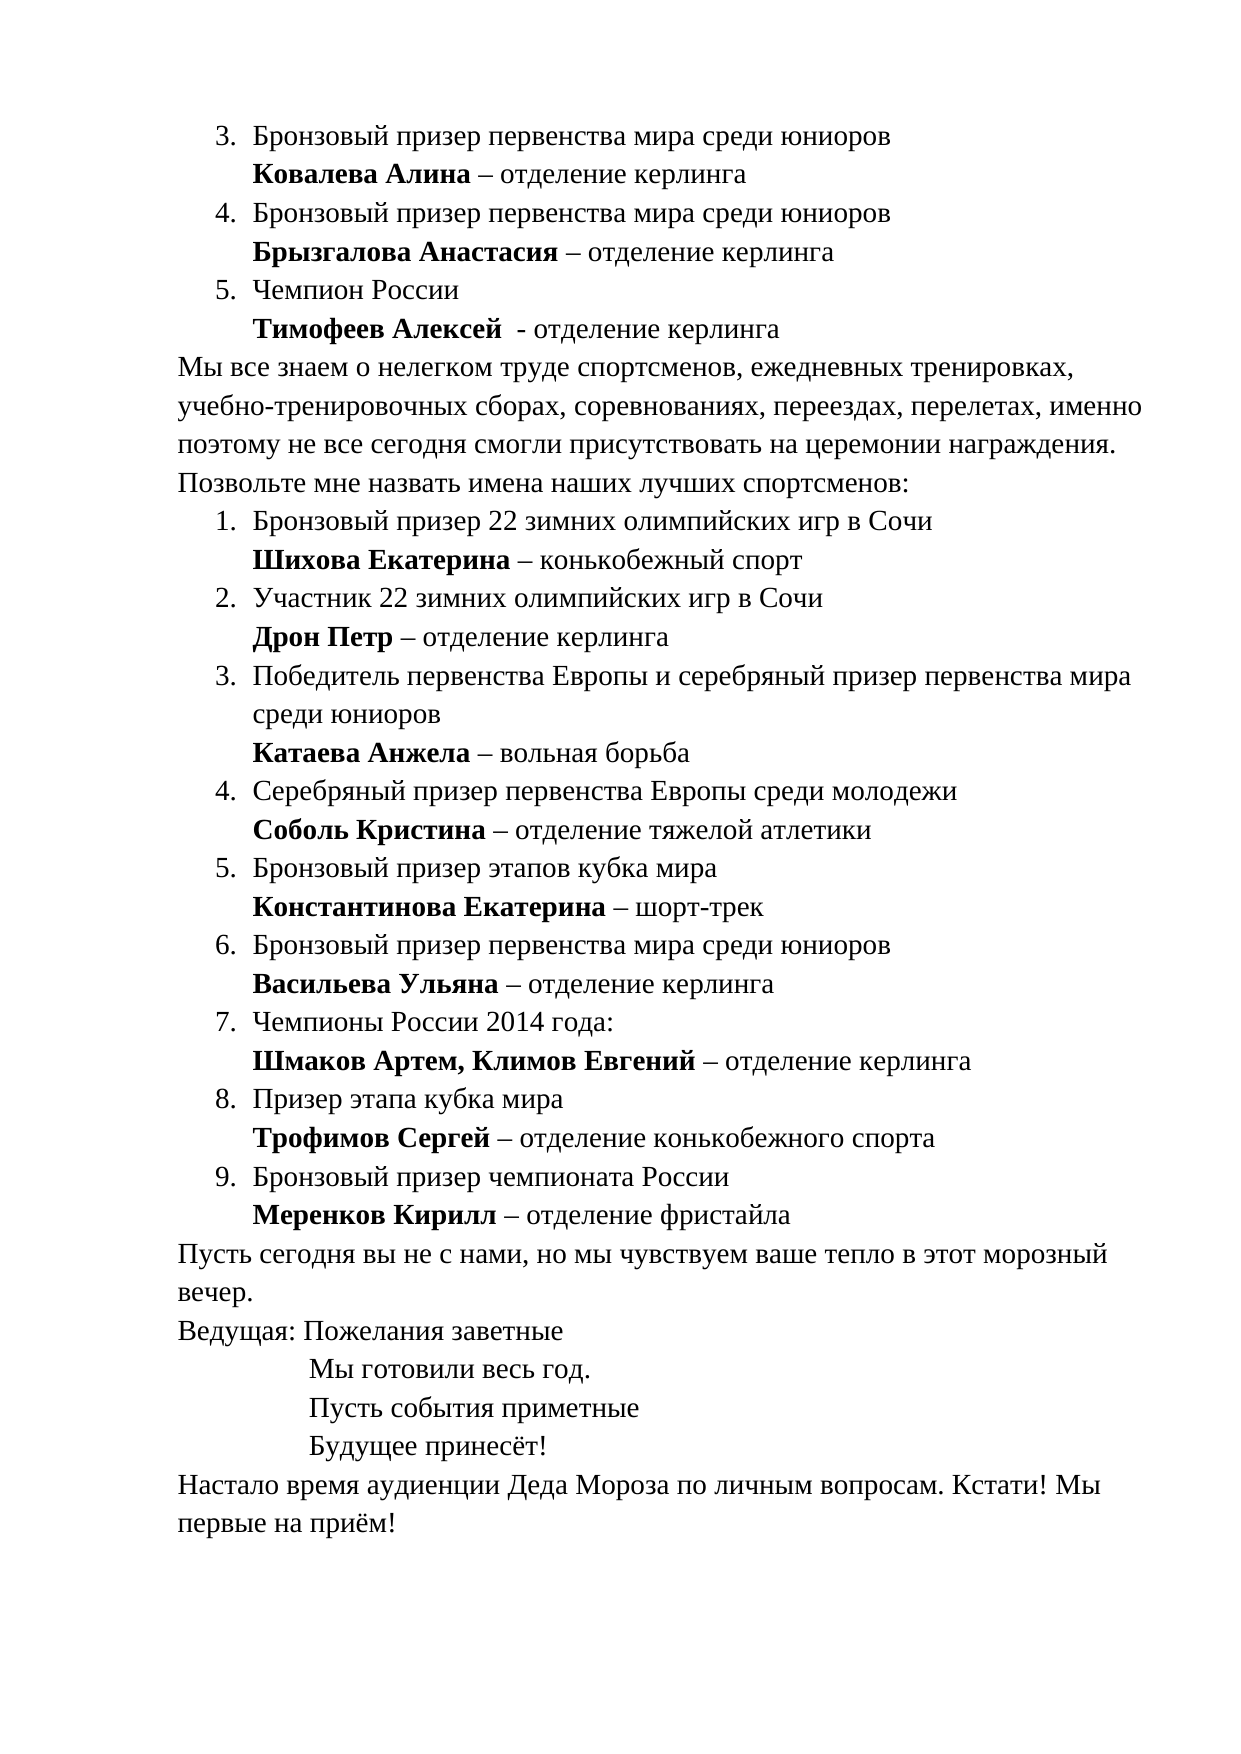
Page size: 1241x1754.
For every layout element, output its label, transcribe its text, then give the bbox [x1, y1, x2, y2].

list Будущее принесёт! [177, 1428, 1152, 1462]
list Васильева Ульяна – отделение керлинга [252, 966, 1152, 999]
list Бронзовый призер этапов кубка мира [215, 850, 1152, 884]
list Чемпионы России 2014 года: [215, 1004, 1152, 1038]
list Участник 22 зимних олимпийских игр в Сочи [215, 581, 1152, 614]
list Константинова Екатерина – шорт-трек [252, 889, 1152, 922]
list Бронзовый призер первенства мира среди юниоров [215, 195, 1152, 229]
list Мы готовили весь год. [177, 1351, 1152, 1385]
list Тимофеев Алексей - отделение керлинга [252, 311, 1152, 344]
list Пусть события приметные [177, 1390, 1152, 1423]
list Серебряный призер первенства Европы среди молодежи [215, 773, 1152, 807]
list Соболь Кристина – отделение тяжелой атлетики [252, 812, 1152, 845]
list Чемпион России [215, 272, 1152, 306]
list Шмаков Артем, Климов Евгений – отделение керлинга [252, 1043, 1152, 1077]
list Меренков Кирилл – отделение фристайла [252, 1197, 1152, 1231]
list Ведущая: Пожелания заветные [177, 1313, 1152, 1346]
list Катаева Анжела – вольная борьба [252, 735, 1152, 768]
list Дрон Петр – отделение керлинга [252, 619, 1152, 653]
list Бронзовый призер первенства мира среди юниоров [215, 927, 1152, 961]
list Ковалева Алина – отделение керлинга [252, 157, 1152, 190]
list Трофимов Сергей – отделение конькобежного спорта [252, 1120, 1152, 1154]
list Брызгалова Анастасия – отделение керлинга [252, 234, 1152, 267]
list Победитель первенства Европы и серебряный призер первенства мира среди юниоров [215, 658, 1152, 730]
list Шихова Екатерина – конькобежный спорт [252, 542, 1152, 576]
list Пусть сегодня вы не с нами, но мы чувствуем ваше тепло в этот морозный вечер. [177, 1236, 1152, 1308]
list Позвольте мне назвать имена наших лучших спортсменов: [177, 465, 1152, 498]
list Бронзовый призер 22 зимних олимпийских игр в Сочи [215, 503, 1152, 537]
list Мы все знаем о нелегком труде спортсменов, ежедневных тренировках, учебно-тренировочных сборах, соревнованиях, переездах, перелетах, именно поэтому не все сегодня смогли присутствовать на церемонии награждения. [177, 349, 1152, 460]
list Призер этапа кубка мира [215, 1082, 1152, 1115]
list Бронзовый призер первенства мира среди юниоров [215, 118, 1152, 152]
list Бронзовый призер чемпионата России [215, 1159, 1152, 1192]
list Настало время аудиенции Деда Мороза по личным вопросам. Кстати! Мы первые на приём! [177, 1467, 1152, 1539]
